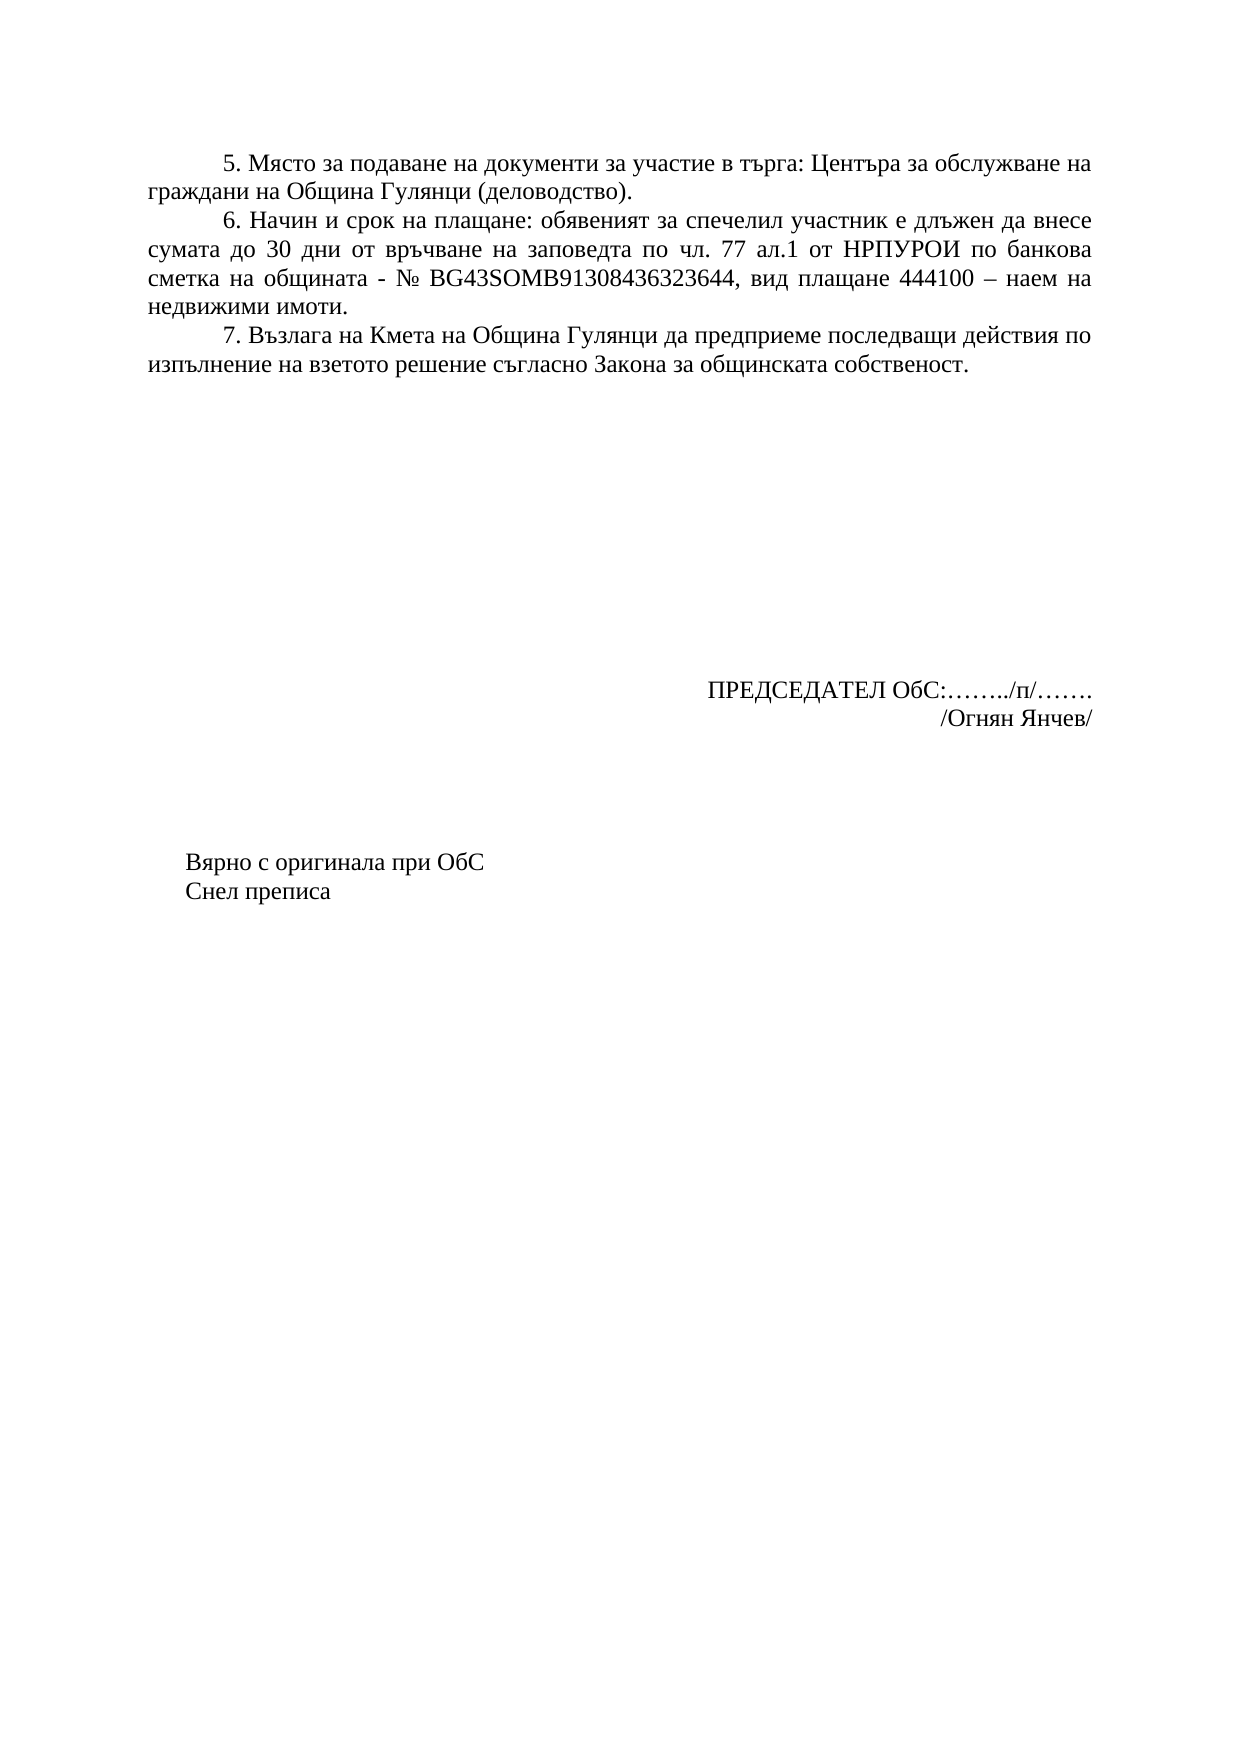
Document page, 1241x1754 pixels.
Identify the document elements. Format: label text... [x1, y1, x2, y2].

text /Огнян Янчев/ [148, 703, 1093, 732]
text Вярно с оригинала при ОбС [148, 847, 1093, 876]
text 7. Възлага на Кмета на Община Гулянци да предприеме последващи действия по изпълнение на взетото решение съгласно Закона за общинската собственост. [148, 320, 1093, 378]
text Снел преписа [148, 876, 1093, 905]
text ПРЕДСЕДАТЕЛ ОбС:……../п/……. [148, 675, 1093, 703]
text 5. Място за подаване на документи за участие в търга: Центъра за обслужване на граждани на Община Гулянци (деловодство). [148, 148, 1093, 205]
text 6. Начин и срок на плащане: обявеният за спечелил участник е длъжен да внесе сумата до 30 дни от връчване на заповедта по чл. 77 ал.1 от НРПУРОИ по банкова сметка на общината - № BG43SOMB91308436323644, вид плащане 444100 – наем на недвижими имоти. [148, 205, 1093, 320]
